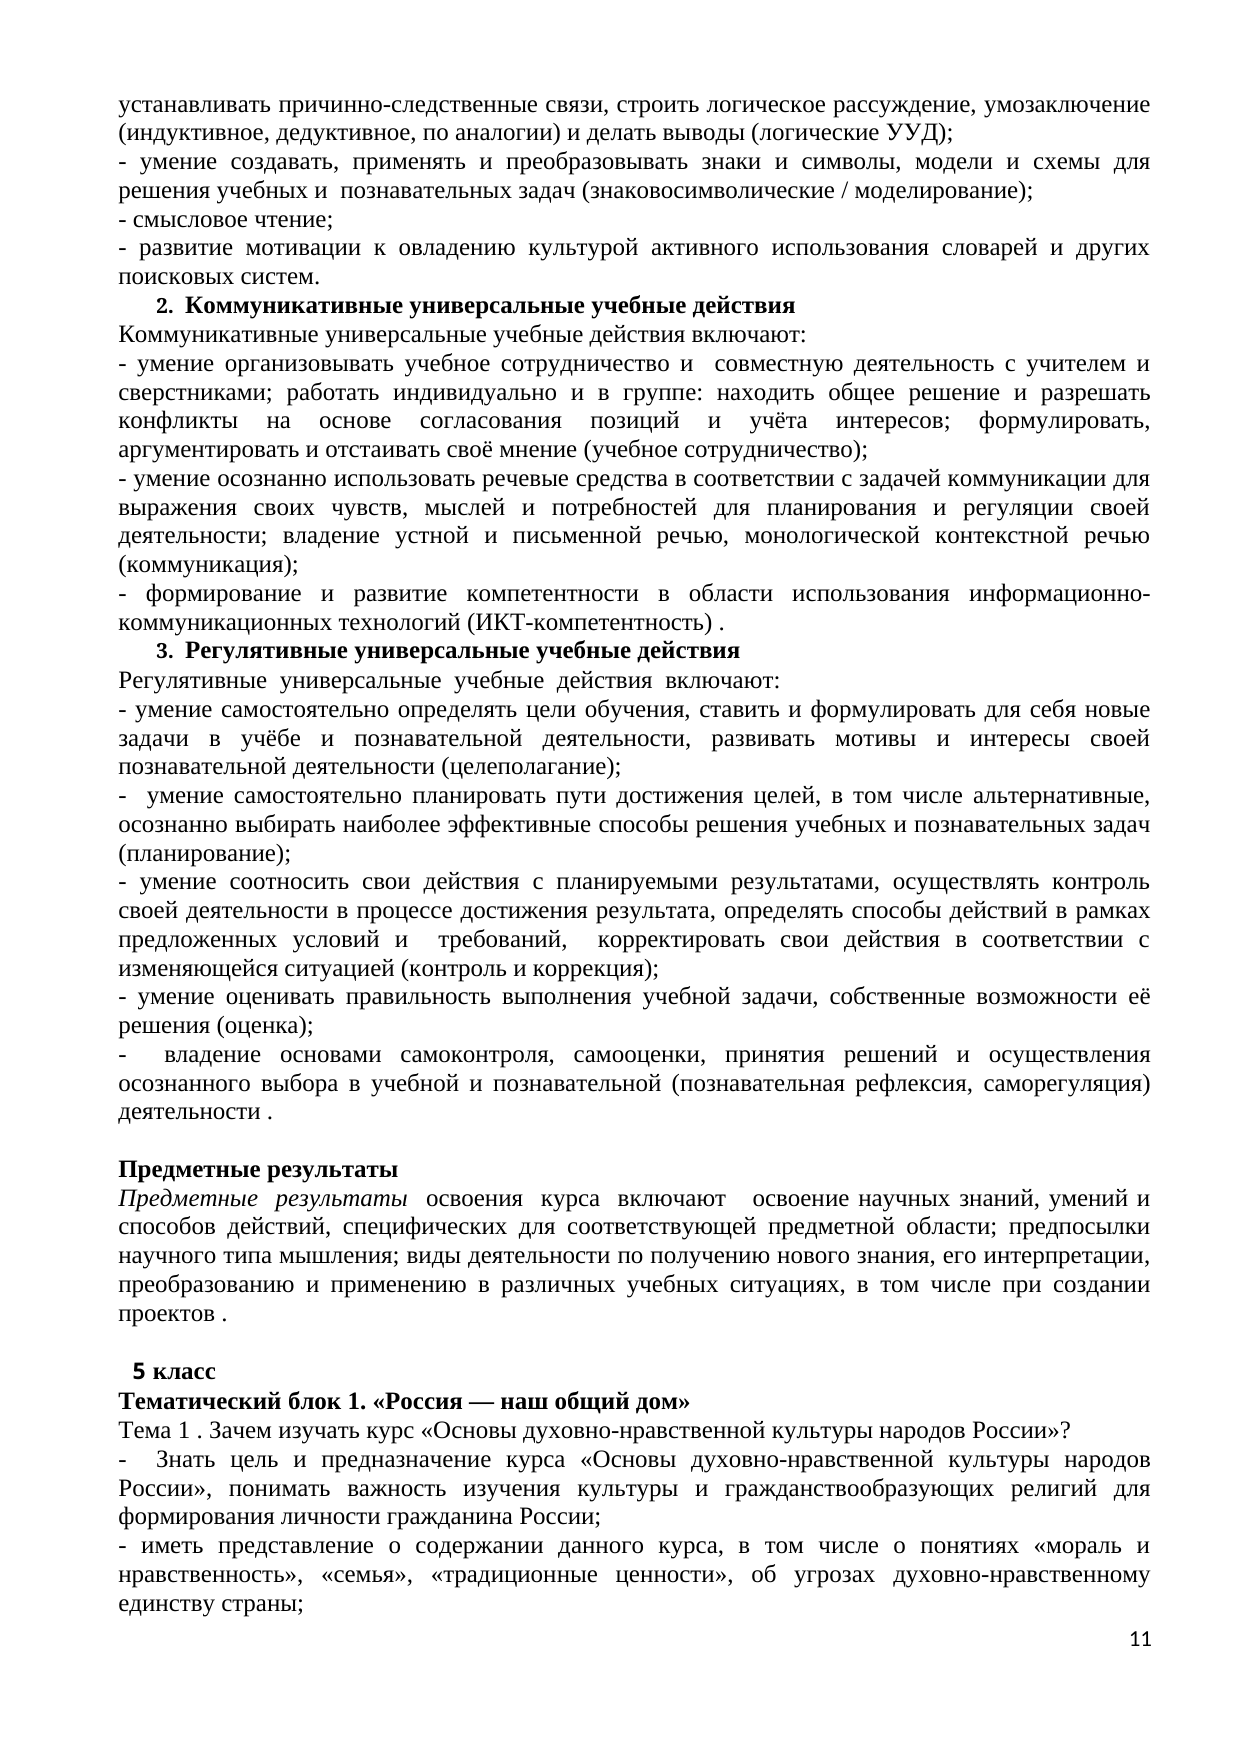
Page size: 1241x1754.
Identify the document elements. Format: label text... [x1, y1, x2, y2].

text Предметные результаты освоения курса включают освоение научных знаний, умений и способов действий, специфических для соответствующей предметной области; предпосылки научного типа мышления; виды деятельности по получению нового знания, его интерпретации, преобразованию и применению в различных учебных ситуациях, в том числе при создании проектов . [118, 1183, 1152, 1326]
text - смысловое чтение; [118, 204, 1152, 232]
text - формирование и развитие компетентности в области использования информационно-коммуникационных технологий (ИКТ-компетентность) . [118, 578, 1152, 636]
text Тематический блок 1. «Россия — наш общий дом» [118, 1386, 1152, 1415]
text - умение самостоятельно планировать пути достижения целей, в том числе альтернативные, осознанно выбирать наиболее эффективные способы решения учебных и познавательных задач (планирование); [118, 780, 1152, 866]
list Коммуникативные универсальные учебные действия [156, 290, 1152, 319]
text Коммуникативные универсальные учебные действия включают: [118, 319, 1152, 348]
text - умение соотносить свои действия с планируемыми результатами, осуществлять контроль своей деятельности в процессе достижения результата, определять способы действий в рамках предложенных условий и требований, корректировать свои действия в соответствии с изменяющейся ситуацией (контроль и коррекция); [118, 866, 1152, 981]
text - умение самостоятельно определять цели обучения, ставить и формулировать для себя новые задачи в учёбе и познавательной деятельности, развивать мотивы и интересы своей познавательной деятельности (целеполагание); [118, 694, 1152, 780]
text - умение осознанно использовать речевые средства в соответствии с задачей коммуникации для выражения своих чувств, мыслей и потребностей для планирования и регуляции своей деятельности; владение устной и письменной речью, монологической контекстной речью (коммуникация); [118, 463, 1152, 578]
list Регулятивные универсальные учебные действия [156, 636, 1152, 665]
text - иметь представление о содержании данного курса, в том числе о понятиях «мораль и нравственность», «семья», «традиционные ценности», об угрозах духовно-нравственному единству страны; [118, 1530, 1152, 1616]
text Регулятивные универсальные учебные действия включают: [118, 665, 1152, 694]
list класс [132, 1355, 1152, 1386]
text - Знать цель и предназначение курса «Основы духовно-нравственной культуры народов России», понимать важность изучения культуры и гражданствообразующих религий для формирования личности гражданина России; [118, 1444, 1152, 1530]
text - развитие мотивации к овладению культурой активного использования словарей и других поисковых систем. [118, 232, 1152, 290]
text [118, 89, 1152, 146]
text Предметные результаты [118, 1154, 1152, 1183]
text - умение создавать, применять и преобразовывать знаки и символы, модели и схемы для решения учебных и познавательных задач (знаковосимволические / моделирование); [118, 146, 1152, 204]
text - умение оценивать правильность выполнения учебной задачи, собственные возможности её решения (оценка); [118, 981, 1152, 1039]
text - умение организовывать учебное сотрудничество и совместную деятельность с учителем и сверстниками; работать индивидуально и в группе: находить общее решение и разрешать конфликты на основе согласования позиций и учёта интересов; формулировать, аргументировать и отстаивать своё мнение (учебное сотрудничество); [118, 348, 1152, 463]
text - владение основами самоконтроля, самооценки, принятия решений и осуществления осознанного выбора в учебной и познавательной (познавательная рефлексия, саморегуляция) деятельности . [118, 1039, 1152, 1125]
text Тема 1 . Зачем изучать курс «Основы духовно-нравственной культуры народов России»? [118, 1415, 1152, 1444]
